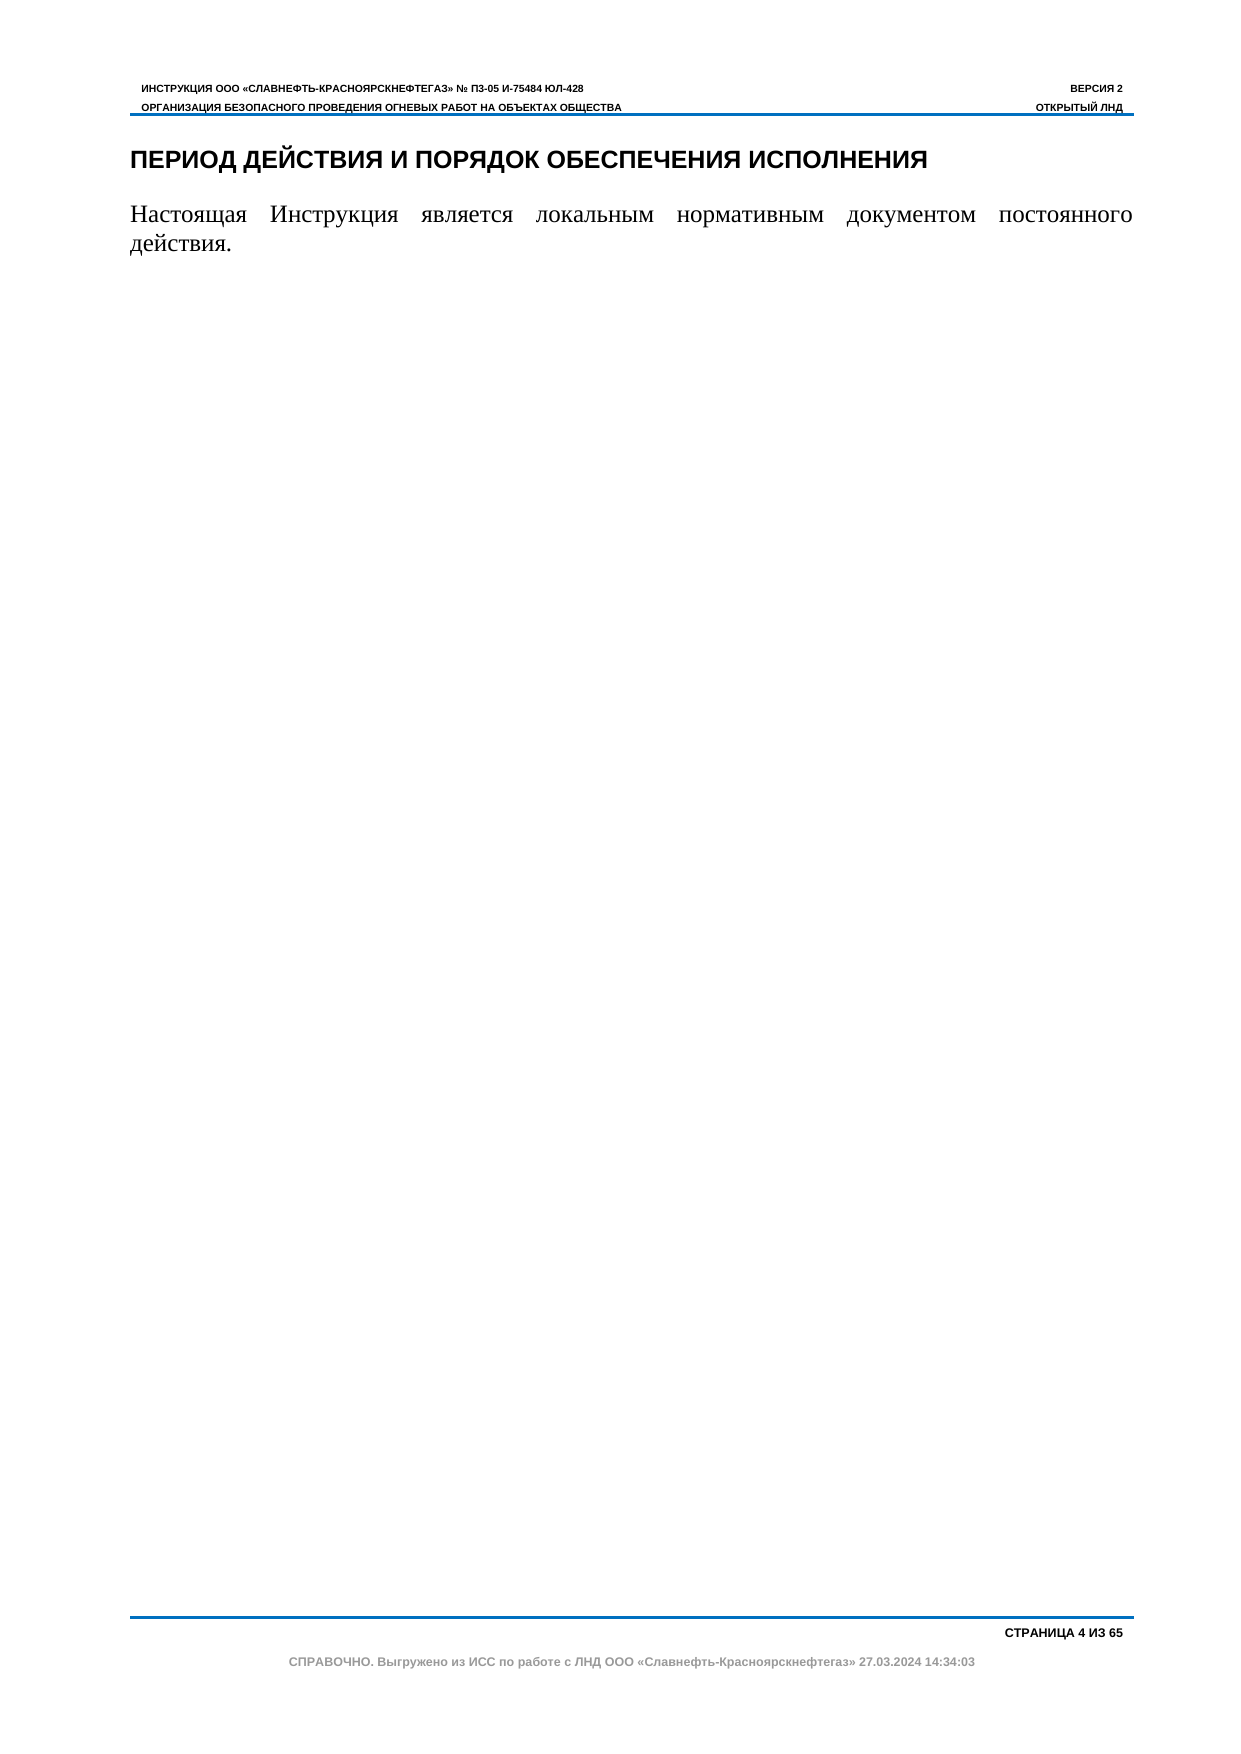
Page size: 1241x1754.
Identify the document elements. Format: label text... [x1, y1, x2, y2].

subtitle ПЕРИОД ДЕЙСТВИЯ И ПОРЯДОК ОБЕСПЕЧЕНИЯ ИСПОЛНЕНИЯ [130, 145, 1134, 174]
text Настоящая Инструкция является локальным нормативным документом постоянного действия. [130, 199, 1134, 256]
